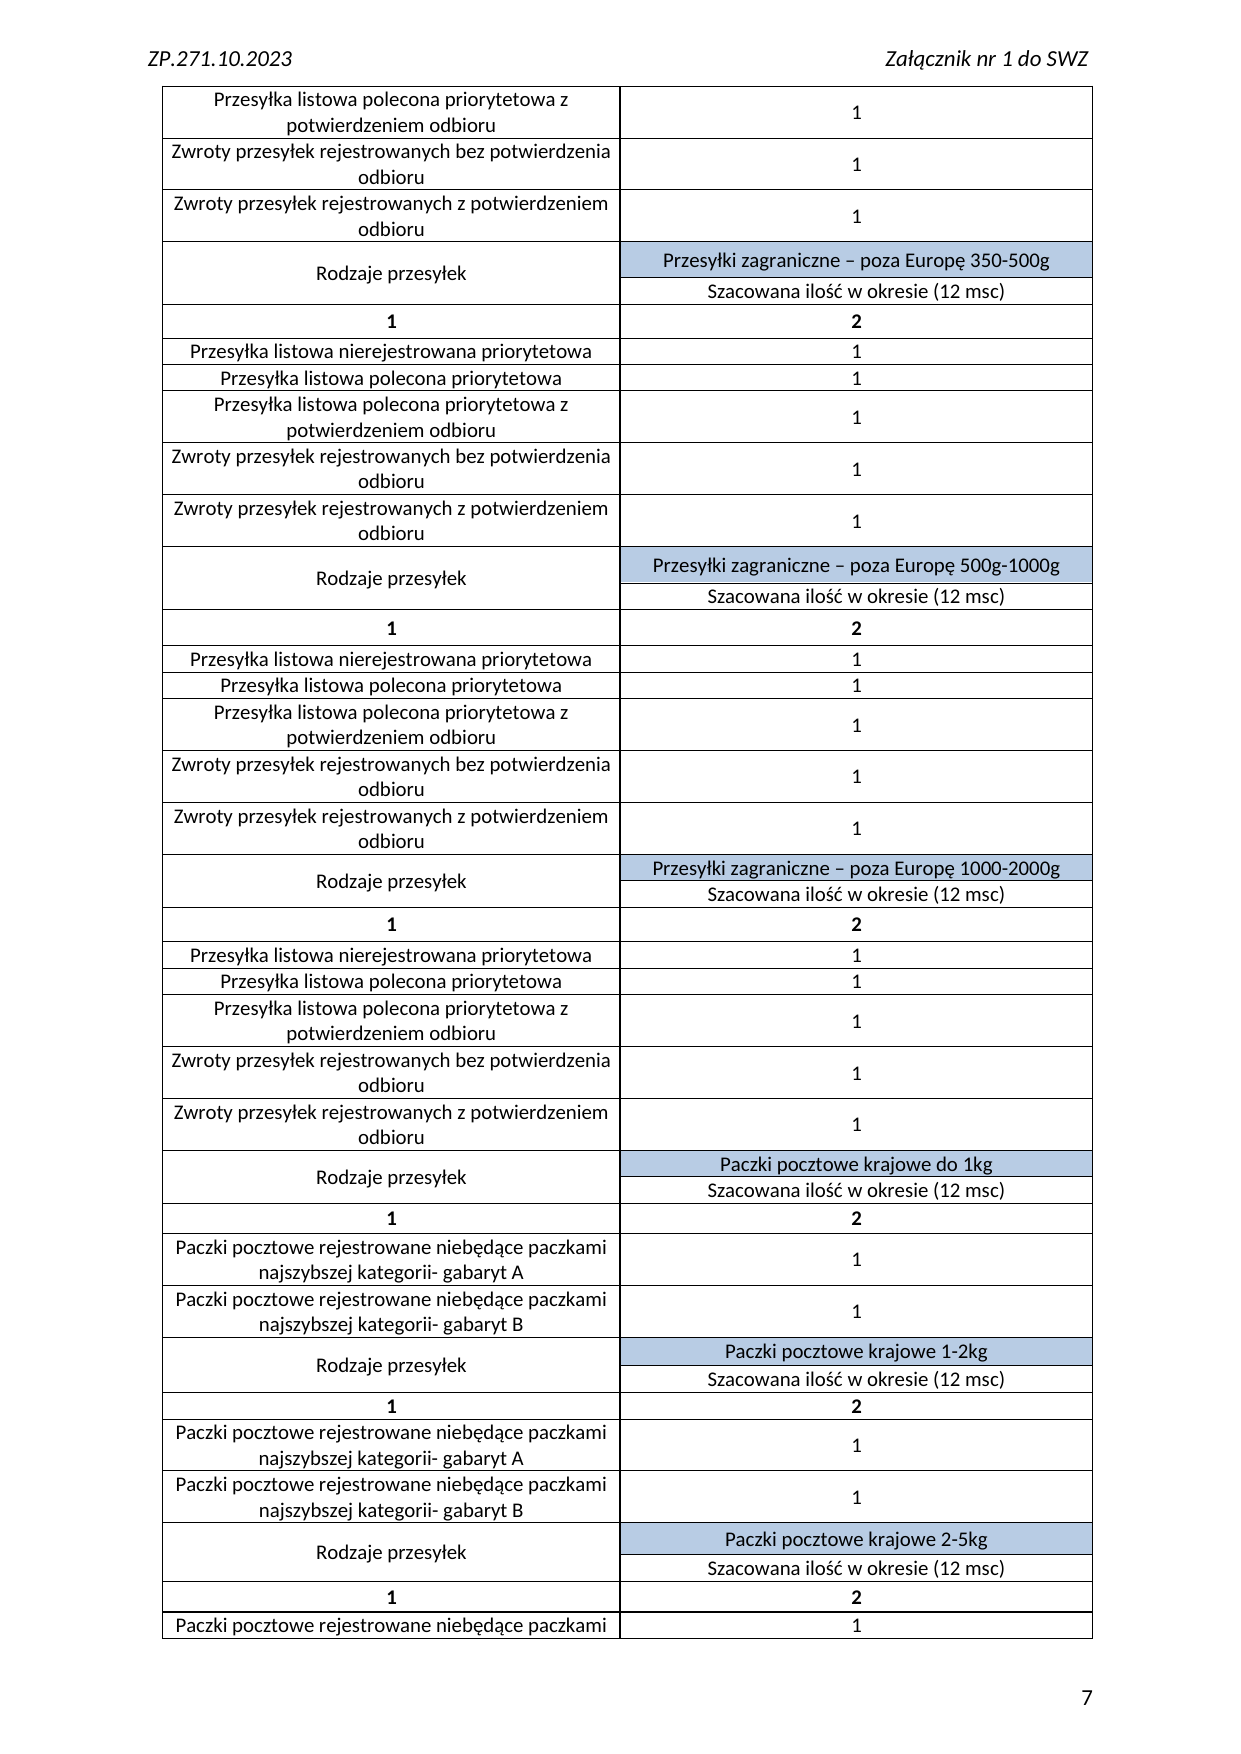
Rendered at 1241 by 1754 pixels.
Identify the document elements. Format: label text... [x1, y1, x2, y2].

table_cell 1 [621, 443, 1092, 494]
table_cell Szacowana ilość w okresie (12 msc) [621, 278, 1092, 304]
table_cell Szacowana ilość w okresie (12 msc) [621, 1555, 1092, 1581]
table_cell 1 [621, 1047, 1092, 1098]
table_cell Przesyłka listowa polecona priorytetowa [163, 673, 619, 698]
table_cell 1 [621, 1471, 1092, 1522]
table_cell Zwroty przesyłek rejestrowanych z potwierdzeniem odbioru [163, 495, 619, 546]
table_cell Rodzaje przesyłek [163, 855, 619, 907]
table_cell Szacowana ilość w okresie (12 msc) [621, 584, 1092, 609]
table_cell 2 [621, 610, 1092, 645]
table_cell Zwroty przesyłek rejestrowanych bez potwierdzenia odbioru [163, 751, 619, 802]
table_cell 1 [163, 1393, 619, 1418]
table_cell Zwroty przesyłek rejestrowanych z potwierdzeniem odbioru [163, 190, 619, 241]
table_cell 1 [163, 610, 619, 645]
table_cell Przesyłka listowa polecona priorytetowa z potwierdzeniem odbioru [163, 995, 619, 1046]
table_cell 1 [621, 87, 1092, 137]
table_cell 1 [163, 1204, 619, 1233]
table_cell Rodzaje przesyłek [163, 1338, 619, 1392]
table_cell Paczki pocztowe rejestrowane niebędące paczkami najszybszej kategorii- gabaryt A [163, 1234, 619, 1285]
table_cell Rodzaje przesyłek [163, 547, 619, 609]
table_cell Przesyłka listowa polecona priorytetowa [163, 365, 619, 390]
table_cell Zwroty przesyłek rejestrowanych bez potwierdzenia odbioru [163, 443, 619, 494]
table_cell Rodzaje przesyłek [163, 1151, 619, 1203]
table_cell Zwroty przesyłek rejestrowanych z potwierdzeniem odbioru [163, 803, 619, 854]
table_cell 1 [621, 365, 1092, 390]
table_cell Paczki pocztowe krajowe 2-5kg [621, 1523, 1092, 1554]
table_cell 1 [621, 646, 1092, 672]
table_cell Zwroty przesyłek rejestrowanych bez potwierdzenia odbioru [163, 1047, 619, 1098]
table_cell Przesyłka listowa polecona priorytetowa z potwierdzeniem odbioru [163, 391, 619, 442]
table_cell Paczki pocztowe rejestrowane niebędące paczkami najszybszej kategorii- gabaryt A [163, 1420, 619, 1470]
table_cell 1 [621, 699, 1092, 750]
table_cell 1 [621, 1420, 1092, 1470]
table_cell 2 [621, 908, 1092, 941]
table_cell 2 [621, 1204, 1092, 1233]
table_cell Zwroty przesyłek rejestrowanych bez potwierdzenia odbioru [163, 139, 619, 189]
table_cell 1 [621, 339, 1092, 364]
table_cell Przesyłka listowa polecona priorytetowa [163, 969, 619, 994]
table_cell 1 [621, 139, 1092, 189]
table_cell 1 [163, 1582, 619, 1611]
table_cell 1 [163, 305, 619, 337]
table_cell 1 [621, 995, 1092, 1046]
table_cell 1 [621, 190, 1092, 241]
table_cell Szacowana ilość w okresie (12 msc) [621, 1366, 1092, 1392]
table_cell Przesyłki zagraniczne – poza Europę 1000-2000g [621, 855, 1092, 880]
table_cell Przesyłka listowa polecona priorytetowa z potwierdzeniem odbioru [163, 699, 619, 750]
table_cell 1 [621, 969, 1092, 994]
table_cell 1 [621, 1613, 1092, 1638]
table_cell 1 [621, 495, 1092, 546]
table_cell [163, 1613, 619, 1638]
table_cell Przesyłki zagraniczne – poza Europę 500g-1000g [621, 547, 1092, 582]
table_cell 1 [621, 751, 1092, 802]
table_cell Rodzaje przesyłek [163, 242, 619, 304]
table_cell Szacowana ilość w okresie (12 msc) [621, 881, 1092, 907]
table_cell 1 [163, 908, 619, 941]
table_cell 2 [621, 1393, 1092, 1418]
table_cell 2 [621, 1582, 1092, 1611]
table_cell 1 [621, 942, 1092, 968]
table_cell 1 [621, 673, 1092, 698]
table_cell Przesyłka listowa nierejestrowana priorytetowa [163, 646, 619, 672]
table_cell Paczki pocztowe rejestrowane niebędące paczkami najszybszej kategorii- gabaryt B [163, 1286, 619, 1337]
table_cell 1 [621, 1099, 1092, 1150]
table_cell Paczki pocztowe krajowe do 1kg [621, 1151, 1092, 1176]
table_cell Paczki pocztowe rejestrowane niebędące paczkami najszybszej kategorii- gabaryt B [163, 1471, 619, 1522]
table_cell 1 [621, 1286, 1092, 1337]
table_cell Przesyłka listowa polecona priorytetowa z potwierdzeniem odbioru [163, 87, 619, 137]
table_cell 1 [621, 803, 1092, 854]
table_cell 1 [621, 1234, 1092, 1285]
table_cell Paczki pocztowe krajowe 1-2kg [621, 1338, 1092, 1365]
table_cell Zwroty przesyłek rejestrowanych z potwierdzeniem odbioru [163, 1099, 619, 1150]
table_cell 2 [621, 305, 1092, 337]
table_cell Przesyłka listowa nierejestrowana priorytetowa [163, 942, 619, 968]
table_cell Szacowana ilość w okresie (12 msc) [621, 1177, 1092, 1203]
table_cell Przesyłki zagraniczne – poza Europę 350-500g [621, 242, 1092, 277]
table_cell Rodzaje przesyłek [163, 1523, 619, 1581]
table_cell Przesyłka listowa nierejestrowana priorytetowa [163, 339, 619, 364]
table_cell 1 [621, 391, 1092, 442]
